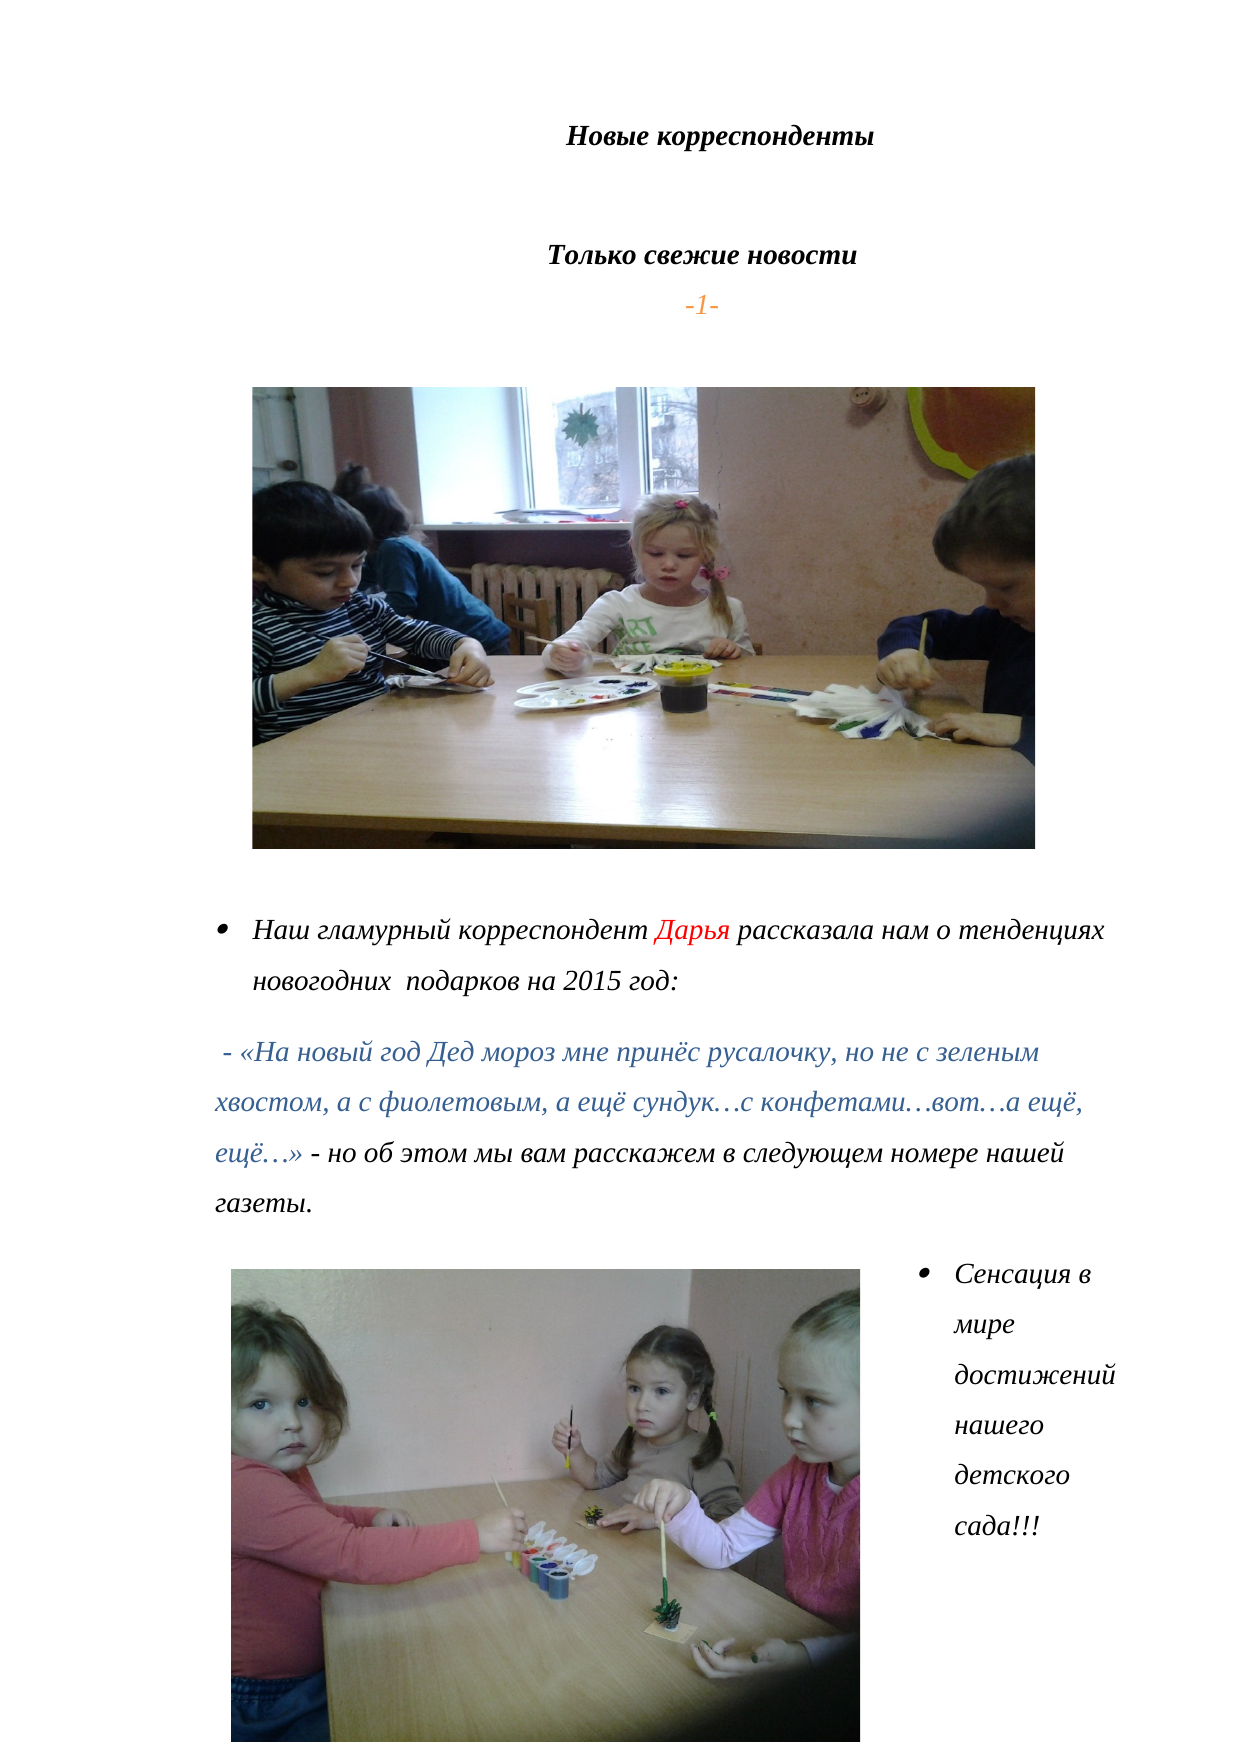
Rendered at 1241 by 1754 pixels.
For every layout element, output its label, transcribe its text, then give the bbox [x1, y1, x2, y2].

list Наш гламурный корреспондент Дарья рассказала нам о тенденциях новогодних подарков на 2015 год: [215, 912, 1152, 996]
text - «На новый год Дед мороз мне принёс русалочку, но не с зеленым хвостом, а с фиолетовым, а ещё сундук…с конфетами…вот…а ещё, ещё…» - но об этом мы вам расскажем в следующем номере нашей газеты. [215, 1034, 1152, 1218]
list Сенсация в мире достижений нашего детского сада!!! [215, 1256, 1152, 1541]
picture [231, 1269, 861, 1742]
list Новые корреспонденты [288, 118, 1152, 152]
list Только свежие новости -1- [252, 237, 1152, 321]
picture [252, 387, 1036, 849]
